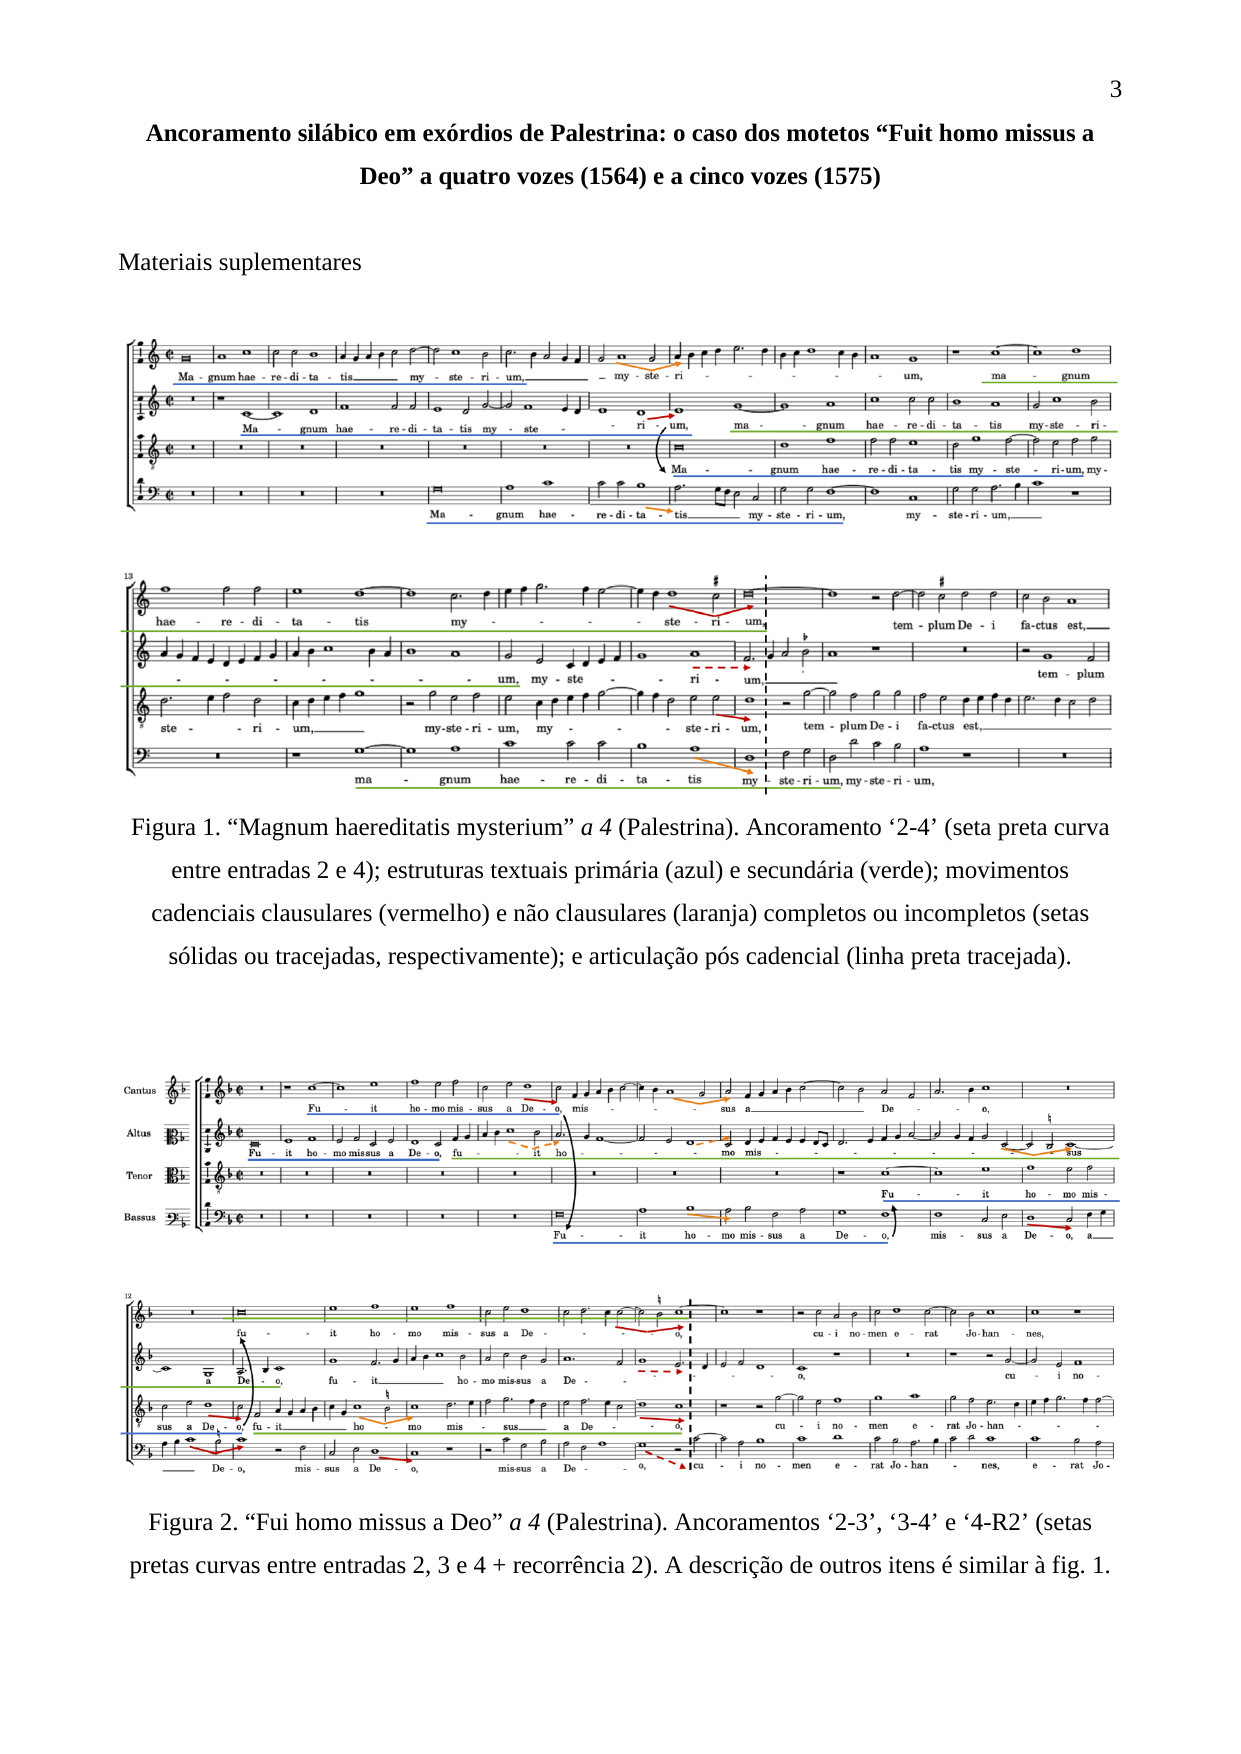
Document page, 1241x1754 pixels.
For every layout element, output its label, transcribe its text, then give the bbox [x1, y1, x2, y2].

picture [118, 1070, 1122, 1478]
text Materiais suplementares [118, 247, 1122, 276]
text Ancoramento silábico em exórdios de Palestrina: o caso dos motetos “Fuit homo missus a Deo” a quatro vozes (1564) e a cinco vozes (1575) [118, 118, 1122, 190]
picture [118, 333, 1122, 798]
text Figura 2. “Fui homo missus a Deo” a 4 (Palestrina). Ancoramentos ‘2-3’, ‘3-4’ e ‘4-R2’ (setas pretas curvas entre entradas 2, 3 e 4 + recorrência 2). A descrição de outros itens é similar à fig. 1. [118, 1507, 1122, 1579]
text Figura 1. “Magnum haereditatis mysterium” a 4 (Palestrina). Ancoramento ‘2-4’ (seta preta curva entre entradas 2 e 4); estruturas textuais primária (azul) e secundária (verde); movimentos cadenciais clausulares (vermelho) e não clausulares (laranja) completos ou incompletos (setas sólidas ou tracejadas, respectivamente); e articulação pós cadencial (linha preta tracejada). [118, 812, 1122, 970]
